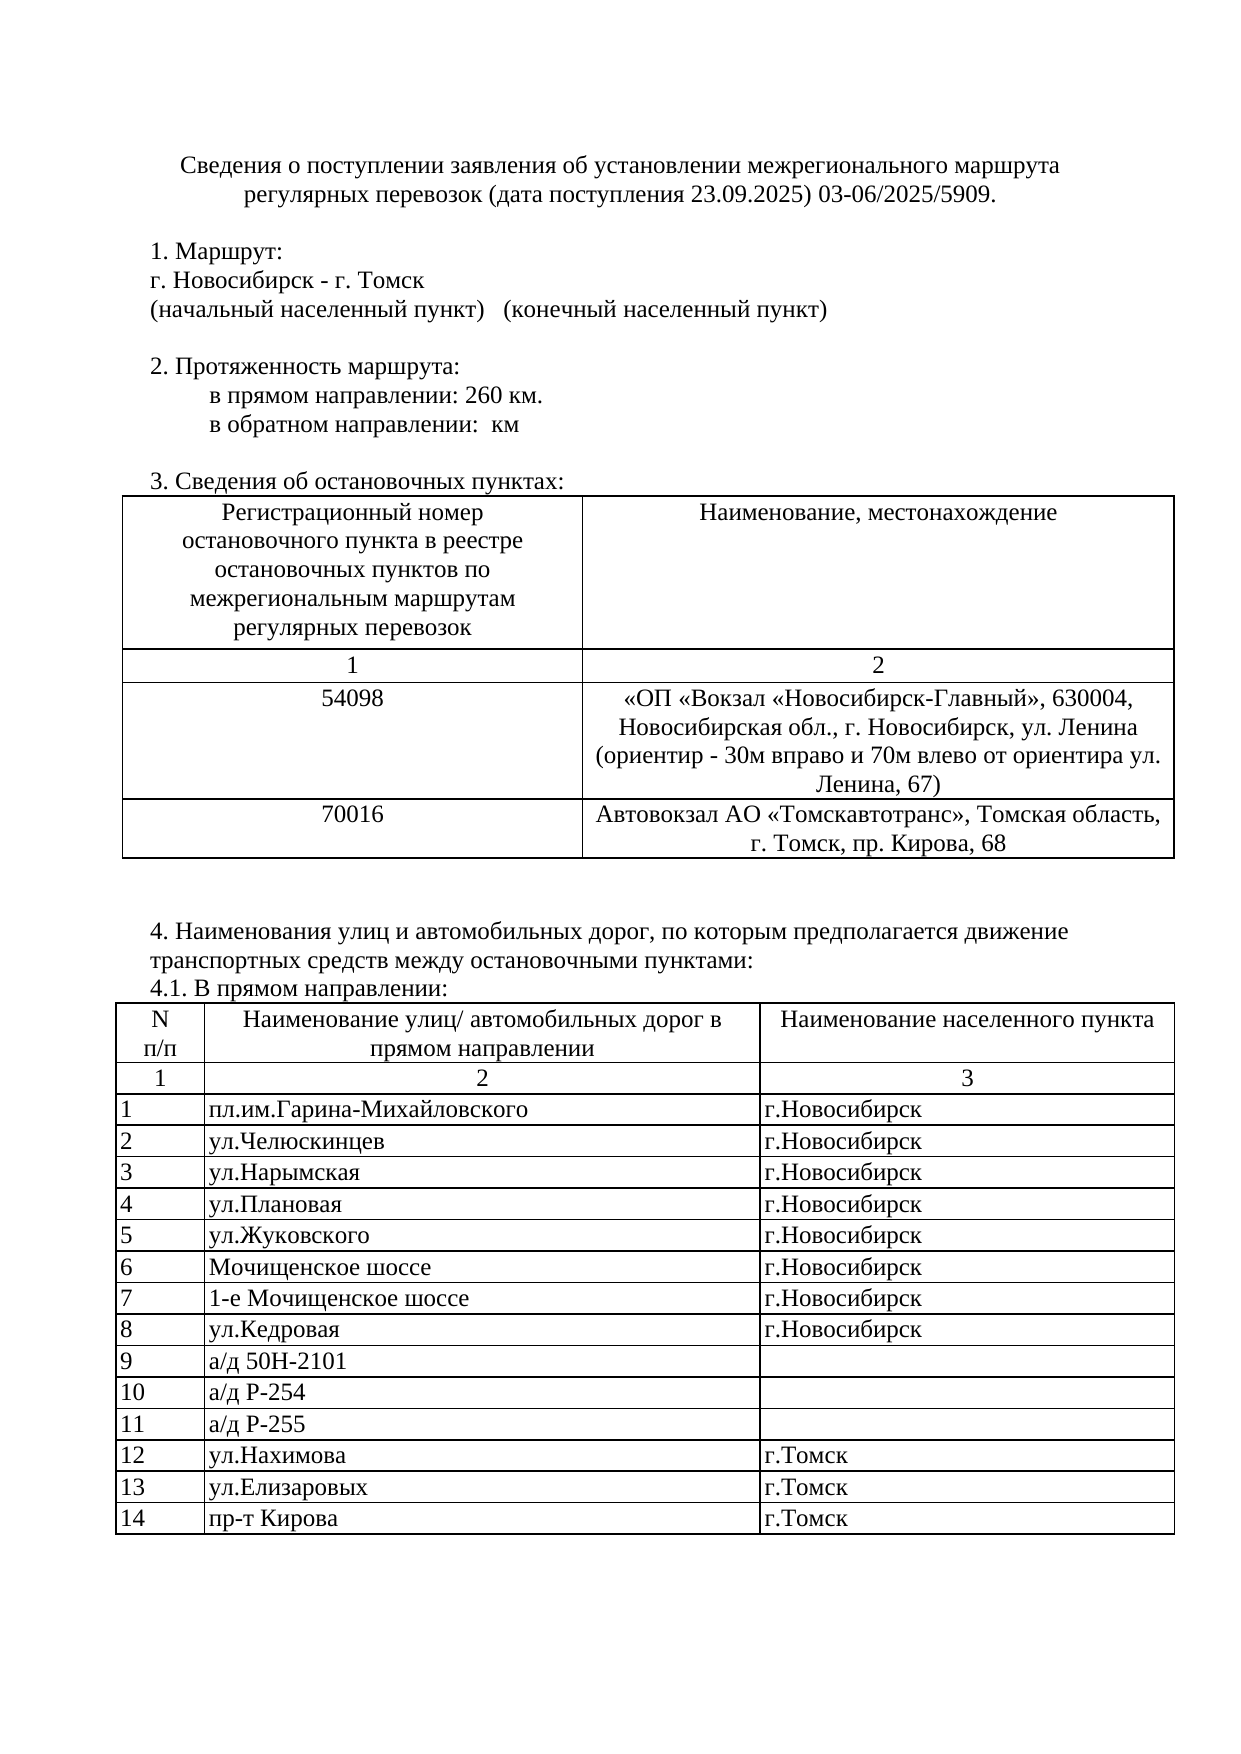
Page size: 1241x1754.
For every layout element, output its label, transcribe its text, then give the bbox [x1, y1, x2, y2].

table_cell ул.Плановая [205, 1189, 759, 1219]
table_cell 2 [117, 1126, 204, 1156]
table_cell [761, 1378, 1174, 1407]
table_cell 13 [117, 1472, 204, 1502]
table_cell ул.Жуковского [205, 1220, 759, 1250]
table_cell г.Новосибирск [761, 1157, 1174, 1187]
table_cell ул.Елизаровых [205, 1472, 759, 1502]
table_cell «ОП «Вокзал «Новосибирск-Главный», 630004, Новосибирская обл., г. Новосибирск, ул. Ленина (ориентир - 30м вправо и 70м влево от ориентира ул. Ленина, 67) [583, 683, 1173, 798]
table_cell г.Новосибирск [761, 1252, 1174, 1282]
table_header Регистрационный номер остановочного пункта в реестре остановочных пунктов по межрегиональным маршрутам регулярных перевозок [123, 497, 582, 648]
table_cell 1 [117, 1095, 204, 1124]
text 1. Маршрут: [150, 236, 1090, 265]
table_cell а/д 50Н-2101 [205, 1346, 759, 1376]
table_cell г.Томск [761, 1472, 1174, 1502]
table_cell ул.Нарымская [205, 1157, 759, 1187]
text 4. Наименования улиц и автомобильных дорог, по которым предполагается движение транспортных средств между остановочными пунктами: [150, 916, 1090, 973]
text 4.1. В прямом направлении: [150, 973, 1090, 1002]
table_header Наименование населенного пункта [761, 1004, 1174, 1061]
table_cell 11 [117, 1409, 204, 1439]
table_cell 10 [117, 1378, 204, 1407]
text Сведения о поступлении заявления об установлении межрегионального маршрута регулярных перевозок (дата поступления 23.09.2025) 03-06/2025/5909. [150, 150, 1090, 207]
table_cell Автовокзал АО «Томскавтотранс», Томская область, г. Томск, пр. Кирова, 68 [583, 800, 1173, 857]
table_cell Мочищенское шоссе [205, 1252, 759, 1282]
table_cell 4 [117, 1189, 204, 1219]
table_cell г.Новосибирск [761, 1220, 1174, 1250]
table_cell г.Новосибирск [761, 1283, 1174, 1313]
text 3. Сведения об остановочных пунктах: [150, 466, 1090, 495]
table_cell пл.им.Гарина-Михайловского [205, 1095, 759, 1124]
table_cell 3 [761, 1063, 1174, 1093]
table_cell ул.Кедровая [205, 1315, 759, 1344]
table_cell 6 [117, 1252, 204, 1282]
table_cell ул.Челюскинцев [205, 1126, 759, 1156]
table_cell г.Томск [761, 1503, 1174, 1533]
table_cell 8 [117, 1315, 204, 1344]
text в обратном направлении: км [150, 409, 1090, 437]
table_cell 5 [117, 1220, 204, 1250]
table_cell г.Новосибирск [761, 1189, 1174, 1219]
text в прямом направлении: 260 км. [150, 380, 1090, 409]
table_cell 1 [117, 1063, 204, 1093]
table_cell а/д Р-254 [205, 1378, 759, 1407]
table_header Наименование улиц/ автомобильных дорог в прямом направлении [205, 1004, 759, 1061]
text 2. Протяженность маршрута: [150, 351, 1090, 380]
table_cell 70016 [123, 800, 582, 857]
table_cell 12 [117, 1441, 204, 1470]
table_cell [761, 1409, 1174, 1439]
table_cell [761, 1346, 1174, 1376]
table_cell 1-е Мочищенское шоссе [205, 1283, 759, 1313]
table_cell 3 [117, 1157, 204, 1187]
table_cell 9 [117, 1346, 204, 1376]
table_header N п/п [117, 1004, 204, 1061]
table_cell пр-т Кирова [205, 1503, 759, 1533]
table_cell 54098 [123, 683, 582, 798]
table_cell 14 [117, 1503, 204, 1533]
table_cell г.Новосибирск [761, 1315, 1174, 1344]
table_cell г.Томск [761, 1441, 1174, 1470]
table_cell 1 [123, 650, 582, 681]
table_cell ул.Нахимова [205, 1441, 759, 1470]
table_cell 2 [583, 650, 1173, 681]
table_cell 2 [205, 1063, 759, 1093]
table_cell 7 [117, 1283, 204, 1313]
table_cell а/д Р-255 [205, 1409, 759, 1439]
table_cell г.Новосибирск [761, 1095, 1174, 1124]
text (начальный населенный пункт) (конечный населенный пункт) [150, 294, 1090, 322]
table_cell г.Новосибирск [761, 1126, 1174, 1156]
text г. Новосибирск - г. Томск [150, 265, 1090, 294]
table_header Наименование, местонахождение [583, 497, 1173, 648]
